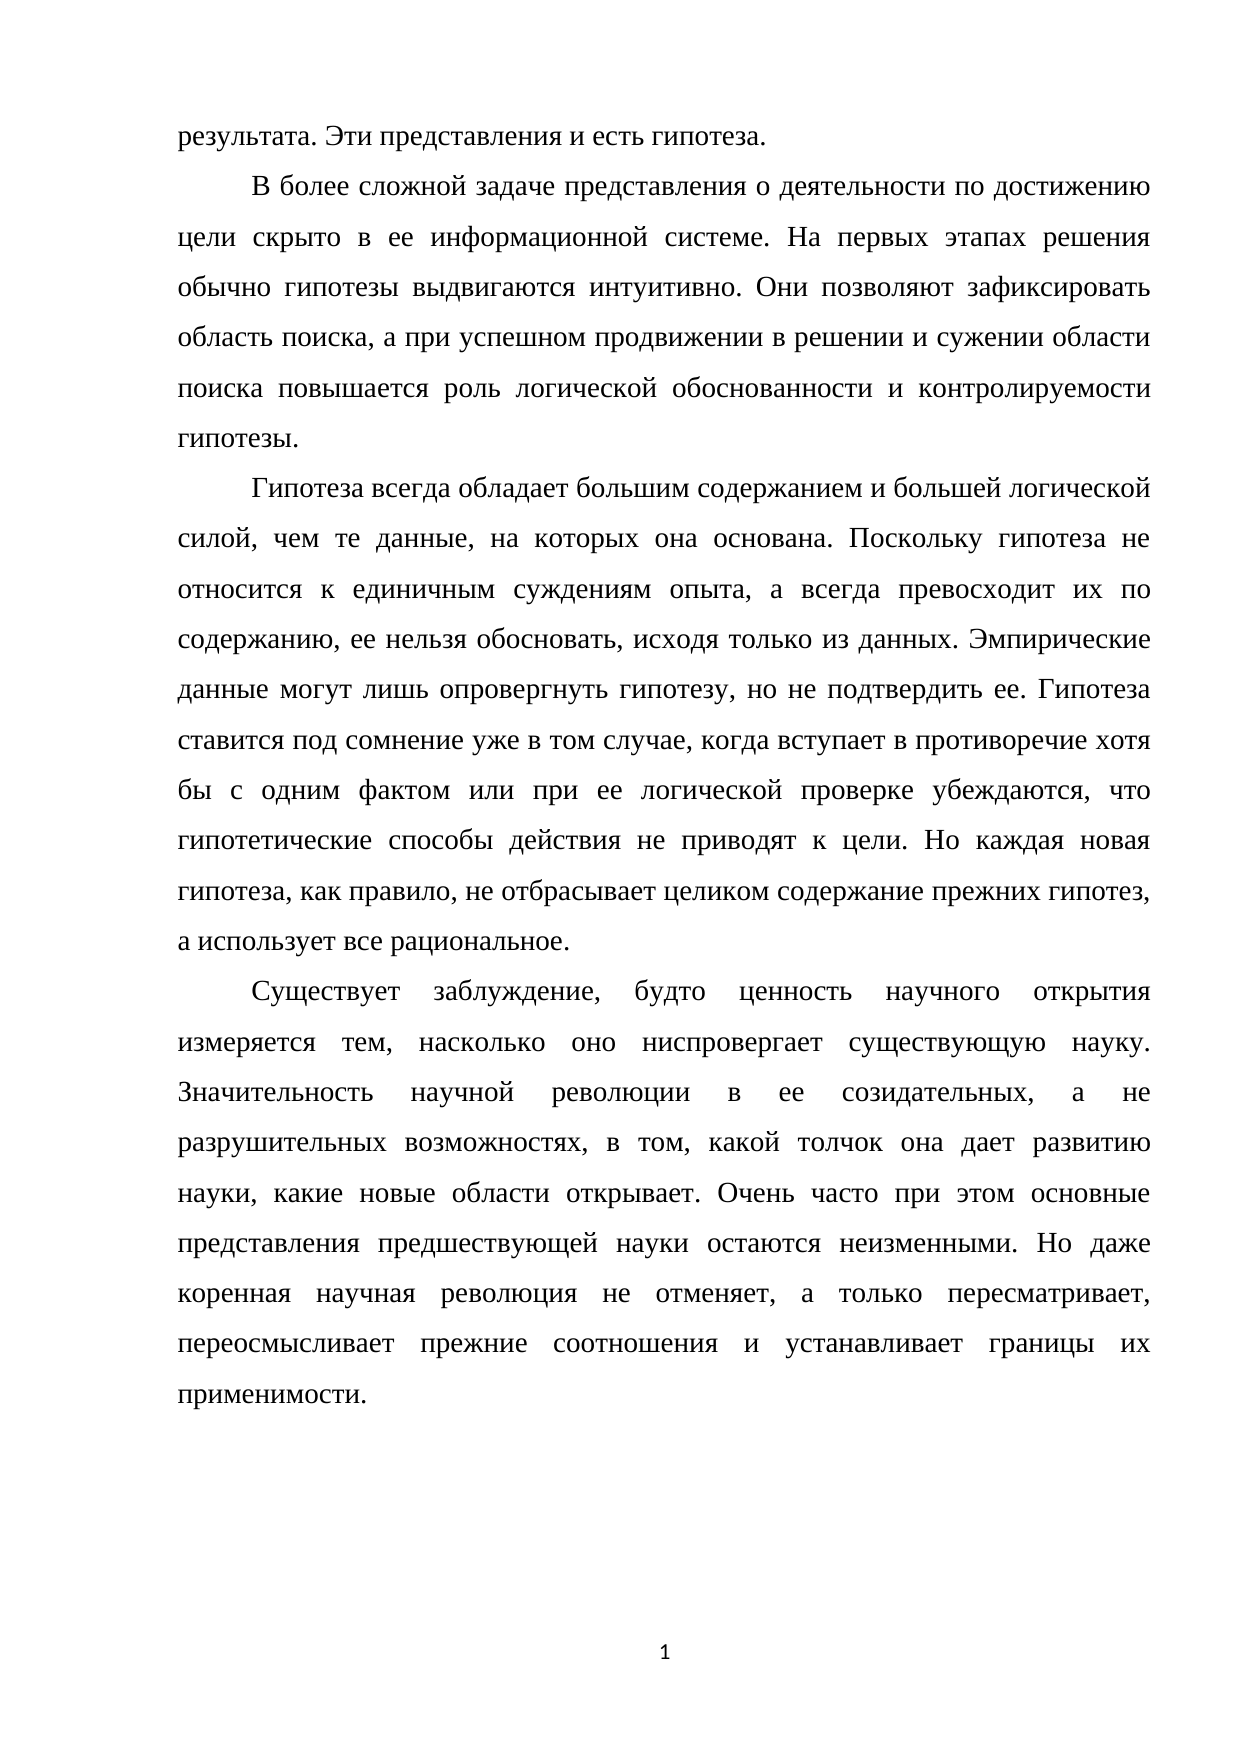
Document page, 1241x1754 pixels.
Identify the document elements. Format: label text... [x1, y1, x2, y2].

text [177, 118, 1152, 152]
text Существует заблуждение, будто ценность научного открытия измеряется тем, насколько оно ниспровергает существующую науку. Значительность научной революции в ее созидательных, а не разрушительных возможностях, в том, какой толчок она дает развитию науки, какие новые области открывает. Очень часто при этом основные представления предшествующей науки остаются неизменными. Но даже коренная научная революция не отменяет, а только пересматривает, переосмысливает прежние соотношения и устанавливает границы их применимости. [177, 973, 1152, 1409]
text Гипотеза всегда обладает большим содержанием и большей логической силой, чем те данные, на которых она основана. Поскольку гипотеза не относится к единичным суждениям опыта, а всегда превосходит их по содержанию, ее нельзя обосновать, исходя только из данных. Эмпирические данные могут лишь опровергнуть гипотезу, но не подтвердить ее. Гипотеза ставится под сомнение уже в том случае, когда вступает в противоречие хотя бы с одним фактом или при ее логической проверке убеждаются, что гипотетические способы действия не приводят к цели. Но каждая новая гипотеза, как правило, не отбрасывает целиком содержание прежних гипотез, а использует все рациональное. [177, 470, 1152, 957]
text В более сложной задаче представления о деятельности по достижению цели скрыто в ее информационной системе. На первых этапах решения обычно гипотезы выдвигаются интуитивно. Они позволяют зафиксировать область поиска, а при успешном продвижении в решении и сужении области поиска повышается роль логической обоснованности и контролируемости гипотезы. [177, 168, 1152, 453]
